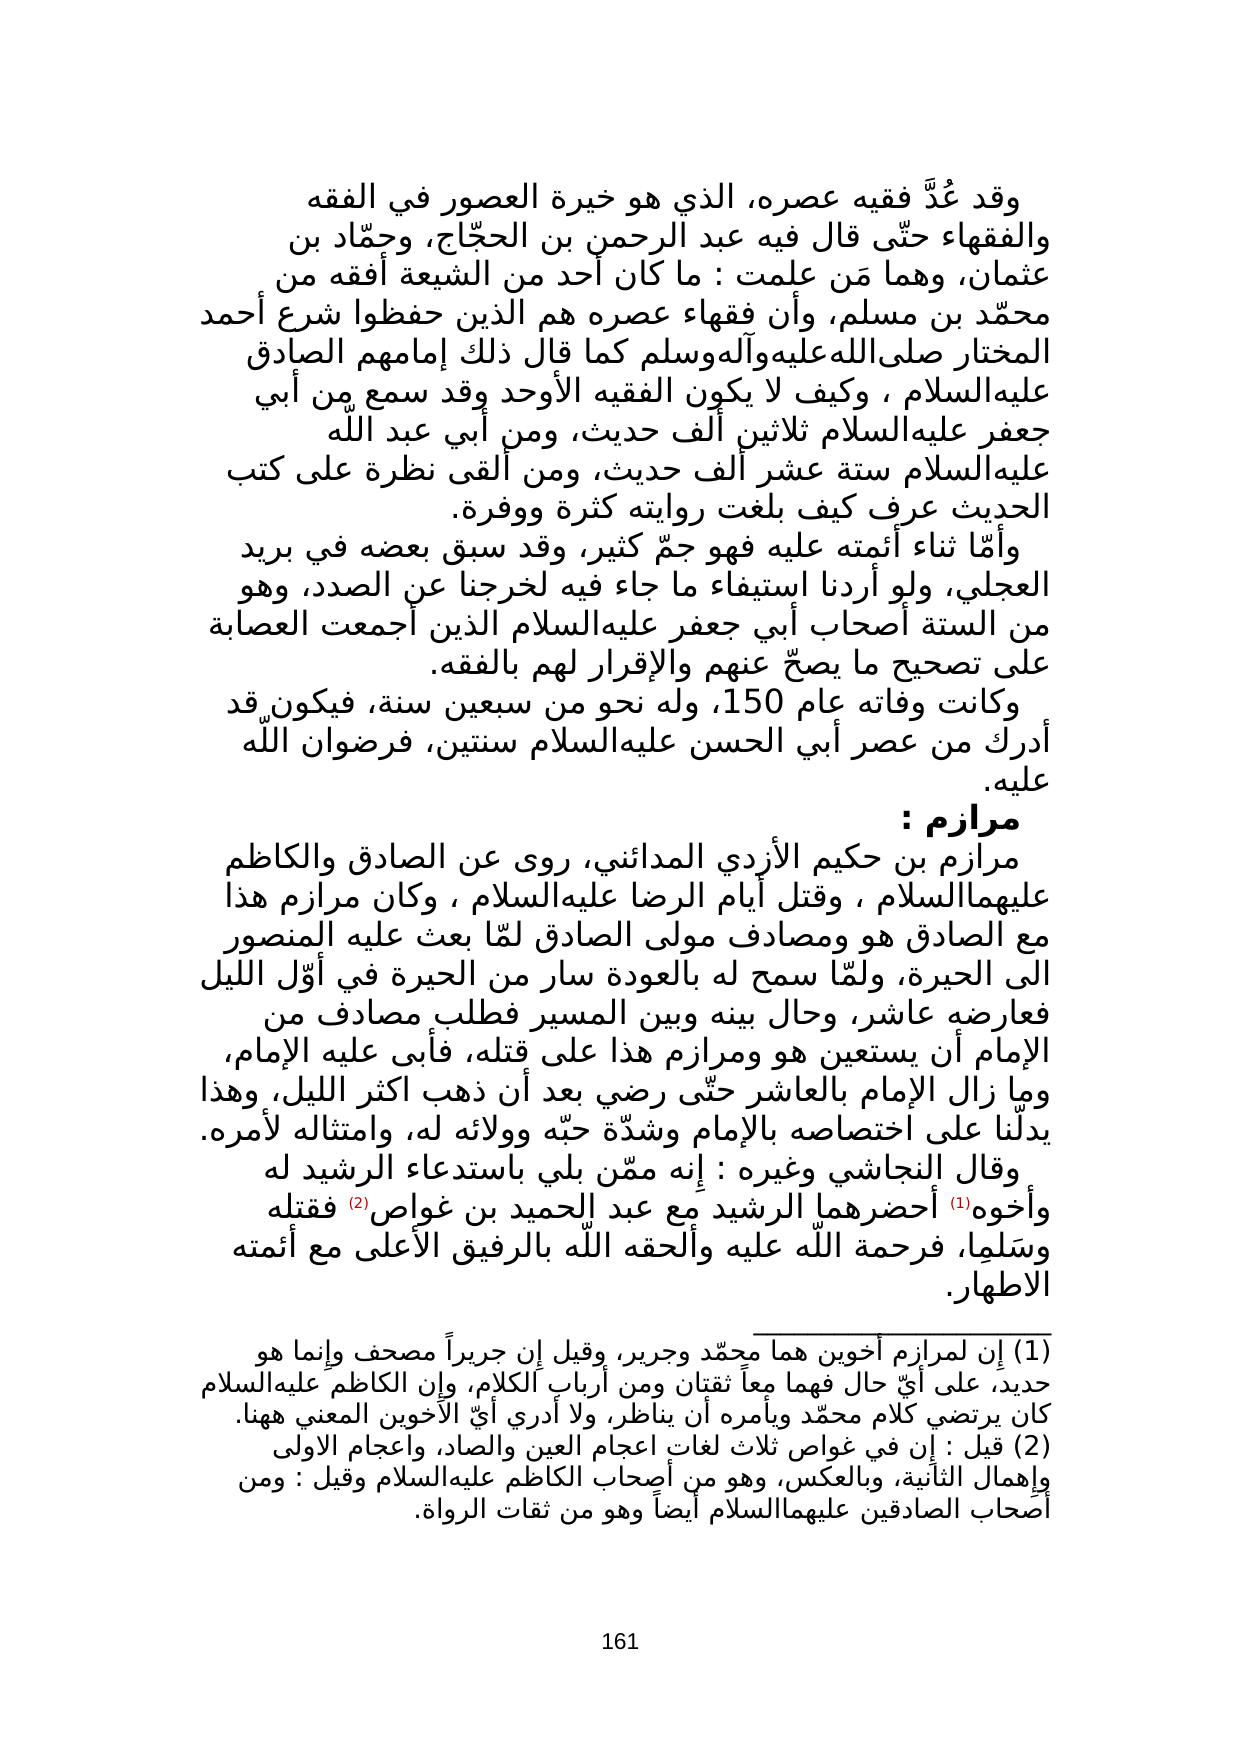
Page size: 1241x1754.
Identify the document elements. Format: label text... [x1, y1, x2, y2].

text مرازم بن حكيم الأزدي المدائني، روى عن الصادق والكاظم عليهما‌السلام ، وقتل أيام الرضا عليه‌السلام ، وكان مرازم هذا مع الصادق هو ومصادف مولى الصادق لمّا بعث عليه المنصور الى الحيرة، ولمّا سمح له بالعودة سار من الحيرة في أوّل الليل فعارضه عاشر، وحال بينه وبين المسير فطلب مصادف من الإمام أن يستعين هو ومرازم هذا على قتله، فأبى عليه الإمام، وما زال الإمام بالعاشر حتّى رضي بعد أن ذهب اكثر الليل، وهذا يدلّنا على اختصاصه بالإمام وشدّة حبّه وولائه له، وامتثاله لأمره. [189, 838, 1051, 1148]
text وكانت وفاته عام 150، وله نحو من سبعين سنة، فيكون قد أدرك من عصر أبي الحسن عليه‌السلام سنتين، فرضوان اللّه عليه. [189, 682, 1051, 799]
text وقد عُدَّ فقيه عصره، الذي هو خيرة العصور في الفقه والفقهاء حتّى قال فيه عبد الرحمن بن الحجّاج، وحمّاد بن عثمان، وهما مَن علمت : ما كان أحد من الشيعة أفقه من محمّد بن مسلم، وأن فقهاء عصره هم الذين حفظوا شرع أحمد المختار صلى‌الله‌عليه‌وآله‌وسلم كما قال ذلك إمامهم الصادق عليه‌السلام ، وكيف لا يكون الفقيه الأوحد وقد سمع من أبي جعفر عليه‌السلام ثلاثين ألف حديث، ومن أبي عبد اللّه عليه‌السلام ستة عشر ألف حديث، ومن ألقى نظرة على كتب الحديث عرف كيف بلغت روايته كثرة ووفرة. [189, 177, 1051, 527]
text (2) قيل : إِن في غواص ثلاث لغات اعجام العين والصاد، واعجام الاولى وإِهمال الثانية، وبالعكس، وهو من أصحاب الكاظم عليه‌السلام وقيل : ومن أصحاب الصادقين عليهما‌السلام أيضاً وهو من ثقات الرواة. [189, 1430, 1051, 1525]
text ______________________ [189, 1304, 1051, 1336]
text مرازم : [189, 799, 1051, 838]
text وأمّا ثناء أئمته عليه فهو جمّ كثير، وقد سبق بعضه في بريد العجلي، ولو أردنا استيفاء ما جاء فيه لخرجنا عن الصدد، وهو من الستة أصحاب أبي جعفر عليه‌السلام الذين أجمعت العصابة على تصحيح ما يصحّ عنهم والإقرار لهم بالفقه. [189, 527, 1051, 682]
text وقال النجاشي وغيره : إِنه ممّن بلي باستدعاء الرشيد له وأخوه(1) أحضرهما الرشيد مع عبد الحميد بن غواص(2) فقتله وسَلمِا، فرحمة اللّه عليه وألحقه اللّه بالرفيق الأعلى مع أئمته الاطهار. [189, 1148, 1051, 1304]
text (1) إِن لمرازم أخوين هما محمّد وجرير، وقيل إِن جريراً مصحف وإِنما هو حديد، على أيّ حال فهما معاً ثقتان ومن أرباب الكلام، وإِن الكاظم عليه‌السلام كان يرتضي كلام محمّد ويأمره أن يناظر، ولا أدري أيّ الاخوين المعني ههنا. [189, 1336, 1051, 1430]
